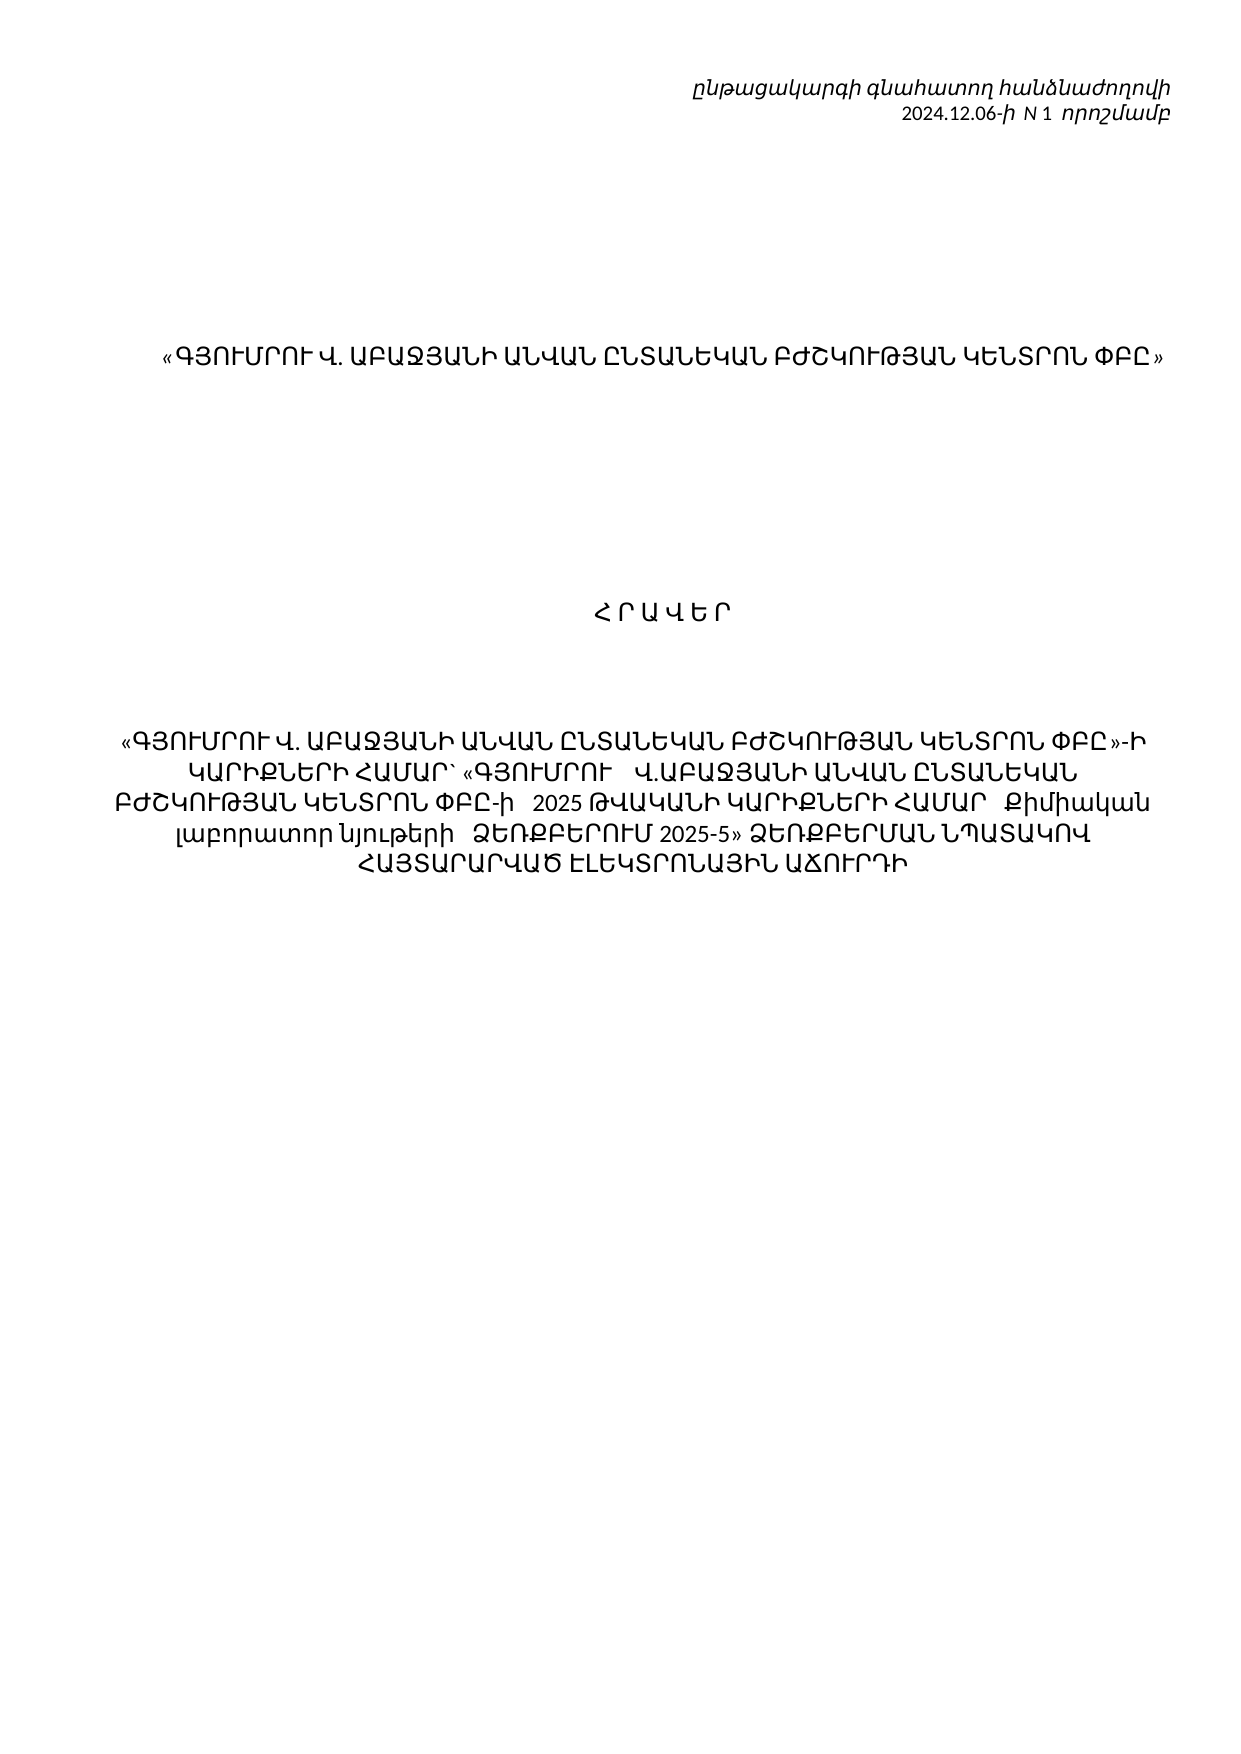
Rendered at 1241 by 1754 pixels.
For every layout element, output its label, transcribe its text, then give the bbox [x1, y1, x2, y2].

text Հ Ր Ա Վ Ե Ր [94, 597, 1172, 628]
text «ԳՅՈՒՄՐՈՒ Վ. ԱԲԱՋՅԱՆԻ ԱՆՎԱՆ ԸՆՏԱՆԵԿԱՆ ԲԺՇԿՈՒԹՅԱՆ ԿԵՆՏՐՈՆ ՓԲԸ»-Ի ԿԱՐԻՔՆԵՐԻ ՀԱՄԱՐ` «ԳՅՈՒՄՐՈՒ Վ.ԱԲԱՋՅԱՆԻ ԱՆՎԱՆ ԸՆՏԱՆԵԿԱՆ ԲԺՇԿՈՒԹՅԱՆ ԿԵՆՏՐՈՆ ՓԲԸ-ի 2025 ԹՎԱԿԱՆԻ ԿԱՐԻՔՆԵՐԻ ՀԱՄԱՐ Քիմիական լաբորատոր նյութերի ՁԵՌՔԲԵՐՈՒՄ 2025-5» ՁԵՌՔԲԵՐՄԱՆ ՆՊԱՏԱԿՈՎ ՀԱՅՏԱՐԱՐՎԱԾ ԷԼԵԿՏՐՈՆԱՅԻՆ ԱՃՈՒՐԴԻ [94, 726, 1172, 879]
text 2024.12.06 -ի N 1 որոշմամբ [94, 100, 1171, 126]
text ընթացակարգի գնահատող հանձնաժողովի [94, 75, 1171, 100]
text « ԳՅՈՒՄՐՈՒ Վ. ԱԲԱՋՅԱՆԻ ԱՆՎԱՆ ԸՆՏԱՆԵԿԱՆ ԲԺՇԿՈՒԹՅԱՆ ԿԵՆՏՐՈՆ ՓԲԸ» [94, 341, 1172, 371]
